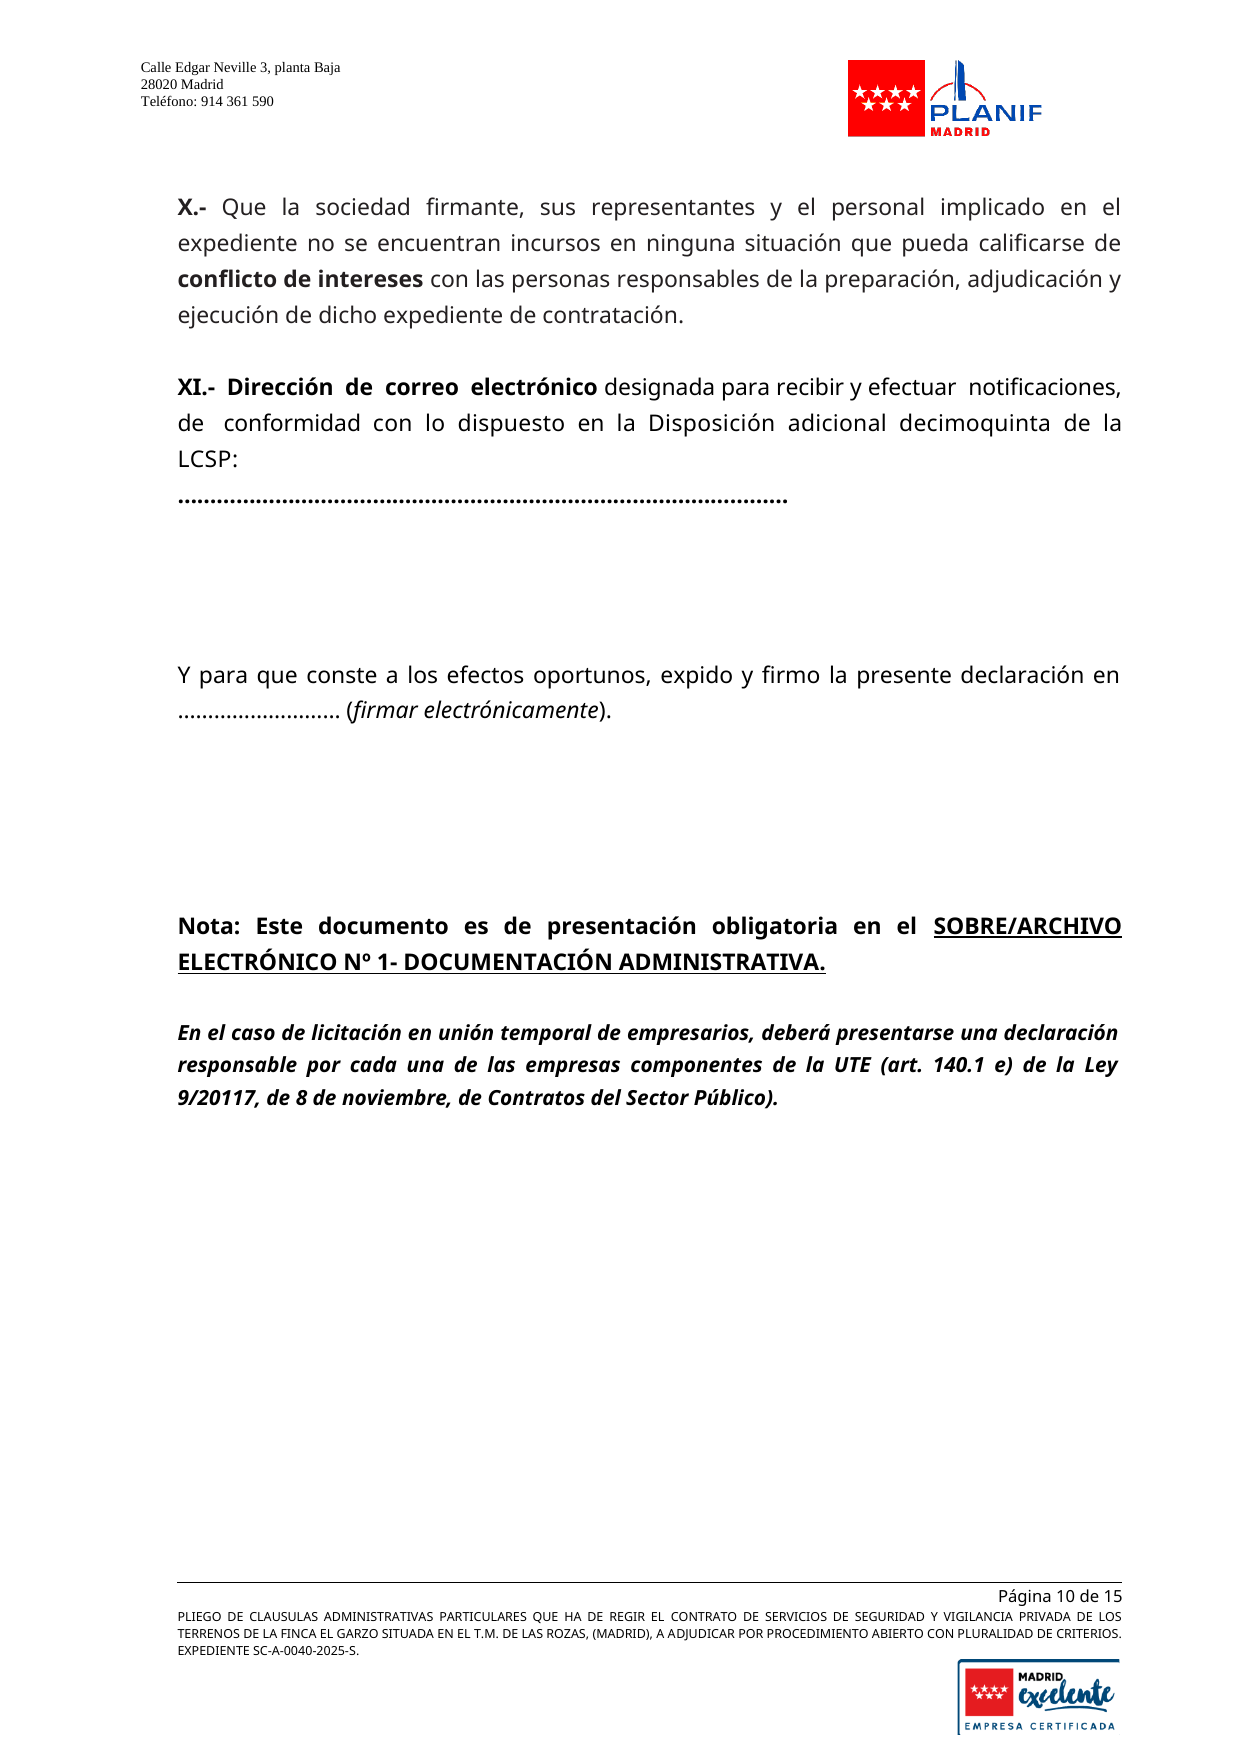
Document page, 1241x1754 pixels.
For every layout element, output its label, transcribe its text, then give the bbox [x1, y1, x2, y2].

text En el caso de licitación en unión temporal de empresarios, deberá presentarse una declaración responsable por cada una de las empresas componentes de la UTE (art. 140.1 e) de la Ley 9/20117, de 8 de noviembre, de Contratos del Sector Público). [177, 1018, 1122, 1112]
text X.- Que la sociedad firmante, sus representantes y el personal implicado en el expediente no se encuentran incursos en ninguna situación que pueda calificarse de conflicto de intereses con las personas responsables de la preparación, adjudicación y ejecución de dicho expediente de contratación. [177, 191, 1122, 330]
text Nota: Este documento es de presentación obligatoria en el SOBRE/ARCHIVO ELECTRÓNICO Nº 1- DOCUMENTACIÓN ADMINISTRATIVA. [177, 910, 1122, 977]
text Y para que conste a los efectos oportunos, expido y firmo la presente declaración en ……………………… (firmar electrónicamente). [177, 658, 1122, 726]
text XI.- Dirección de correo electrónico designada para recibir y efectuar notificaciones, de conformidad con lo dispuesto en la Disposición adicional decimoquinta de la LCSP: [177, 371, 1122, 474]
picture [847, 59, 1042, 137]
text …………………………….…………………………………………………… [177, 479, 1122, 510]
